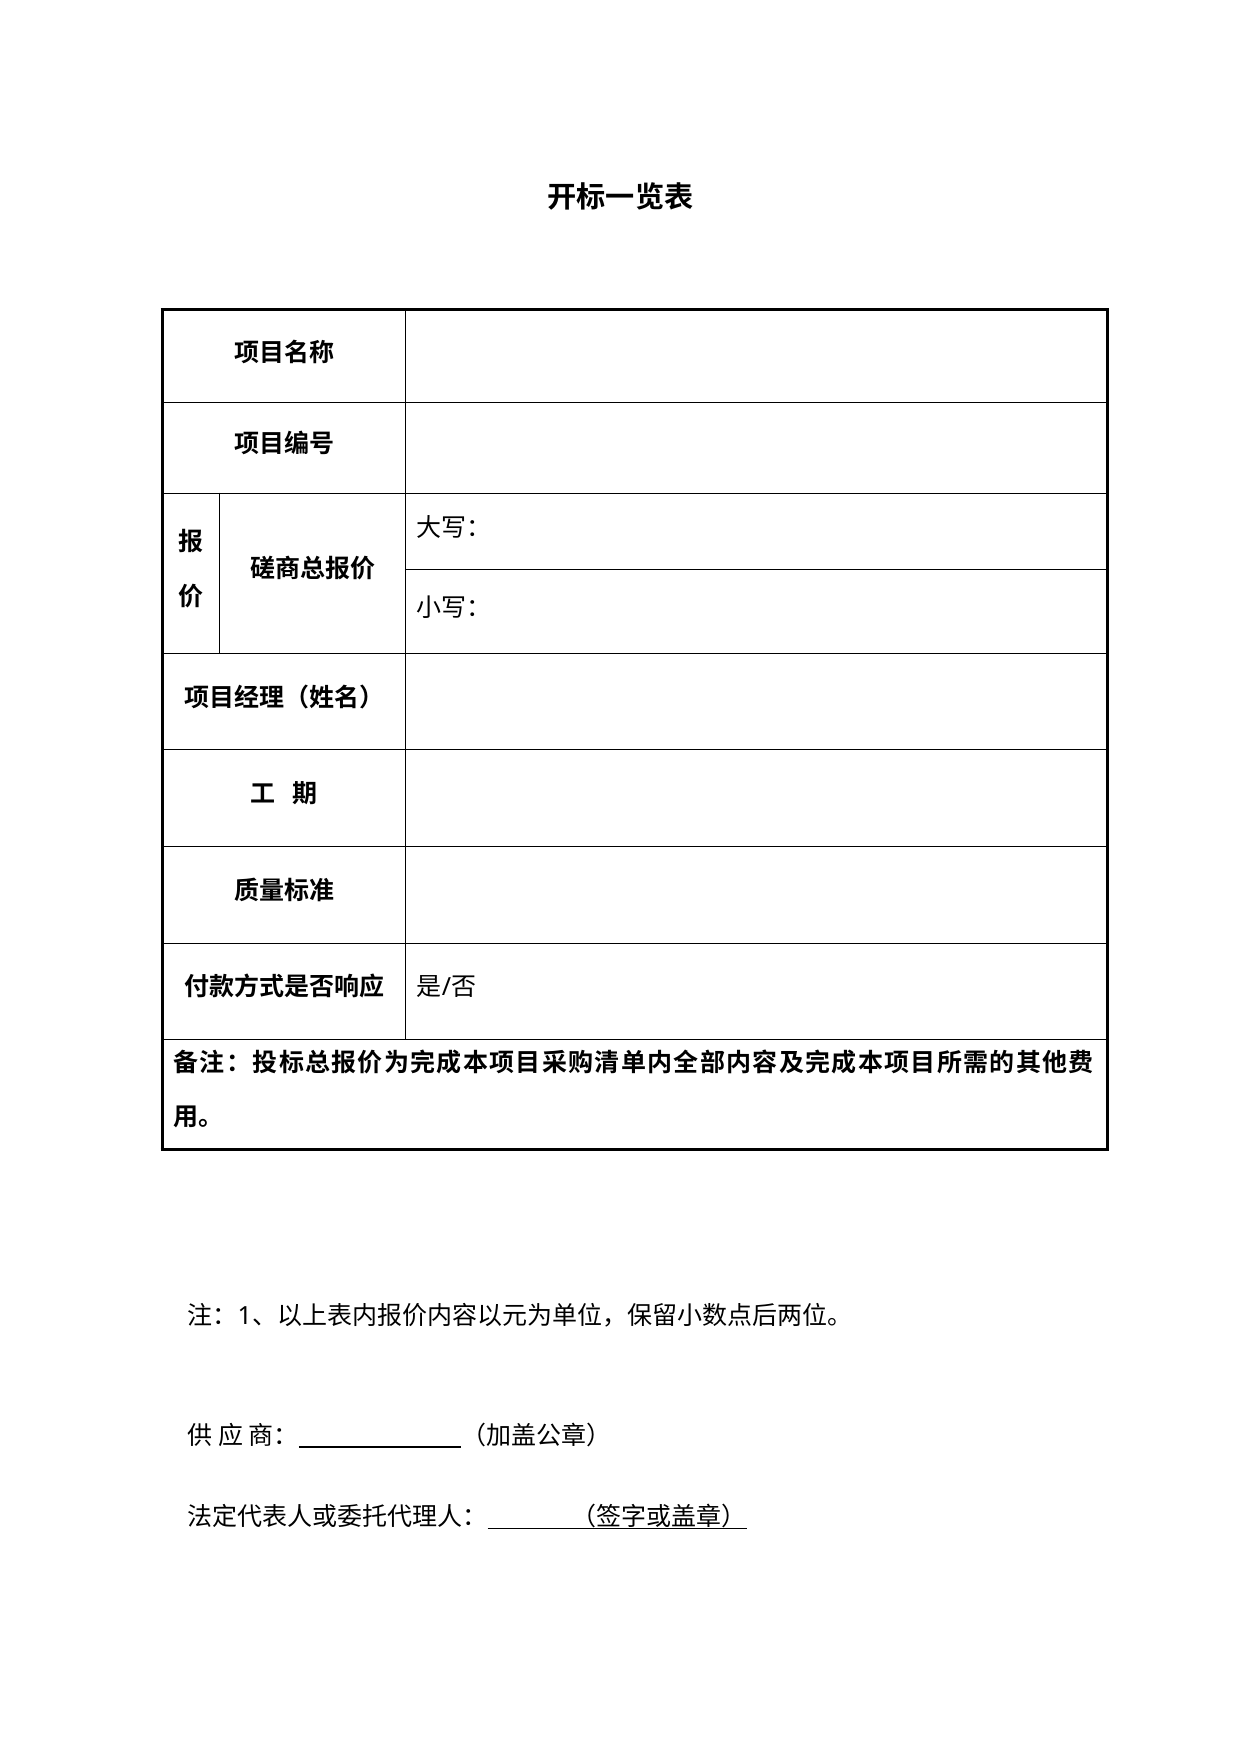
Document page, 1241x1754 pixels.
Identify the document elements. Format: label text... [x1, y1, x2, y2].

table_cell 是/否 [406, 944, 1106, 1039]
table_cell 报价 [164, 494, 219, 653]
table_cell 小写： [406, 570, 1106, 653]
table_cell 备注：投标总报价为完成本项目采购清单内全部内容及完成本项目所需的其他费用。 [164, 1040, 1106, 1147]
table_cell 项目编号 [164, 403, 405, 492]
text 注：1、以上表内报价内容以元为单位，保留小数点后两位。 [187, 1281, 1053, 1346]
text 供 应 商： （加盖公章） [187, 1415, 1053, 1452]
table_cell [406, 750, 1106, 846]
table_cell 质量标准 [164, 847, 405, 942]
table_cell 工 期 [164, 750, 405, 846]
table_cell [406, 403, 1106, 492]
table_cell [406, 847, 1106, 942]
table_cell 磋商总报价 [220, 494, 405, 653]
table_cell [406, 654, 1106, 749]
table_header [406, 311, 1106, 402]
table_cell 项目经理（姓名） [164, 654, 405, 749]
list 开标一览表 [187, 162, 1053, 227]
table_header 项目名称 [164, 311, 405, 402]
table_cell 付款方式是否响应 [164, 944, 405, 1039]
table_cell 大写： [406, 494, 1106, 569]
text 法定代表人或委托代理人： （签字或盖章） [187, 1482, 1053, 1547]
